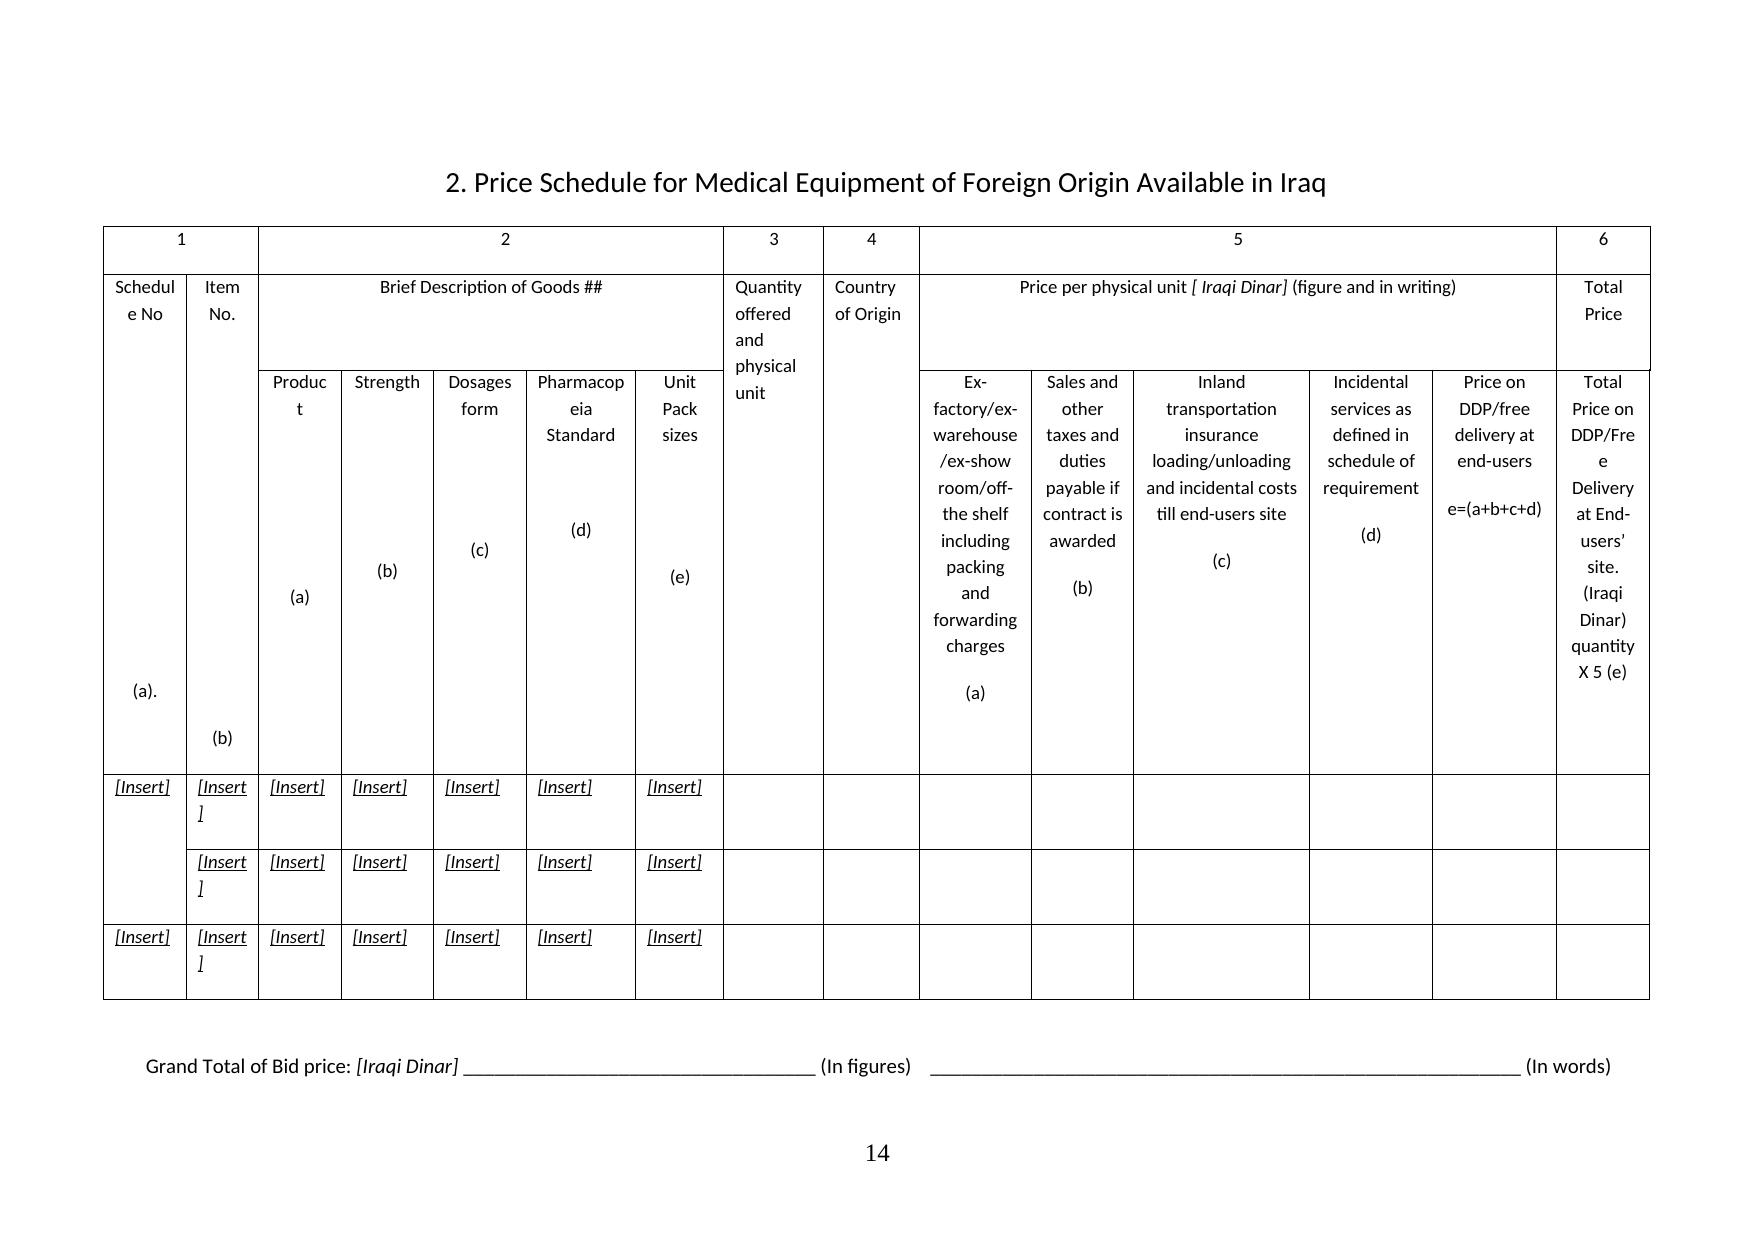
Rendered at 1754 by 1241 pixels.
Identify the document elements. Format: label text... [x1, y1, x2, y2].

table_cell [1032, 925, 1133, 999]
table_cell Product (a) [259, 371, 341, 774]
table_cell Brief Description of Goods ## [259, 275, 723, 369]
table_cell [724, 775, 823, 849]
table_cell [Insert] [104, 775, 186, 924]
table_cell [Insert] [187, 775, 258, 849]
table_cell [1310, 775, 1432, 849]
table_cell Country of Origin [824, 275, 919, 774]
table_cell [724, 925, 823, 999]
table_cell [Insert] [342, 850, 433, 924]
table_cell Ex-factory/ex-warehouse/ex-show room/off-the shelf including packing and forwarding charges (a) [920, 371, 1031, 774]
table_cell [Insert] [104, 925, 186, 999]
text Grand Total of Bid price: [Iraqi Dinar] __________________________________ (In figures) _________________________________________________________ (In words) [71, 1053, 1683, 1078]
table_cell [1557, 925, 1649, 999]
table_cell [Insert] [342, 775, 433, 849]
table_cell [Insert] [434, 850, 526, 924]
table_cell Price on DDP/free delivery at end-users e=(a+b+c+d) [1433, 371, 1556, 774]
table_cell Pharmacopeia Standard (d) [527, 371, 635, 774]
table_header 5 [920, 227, 1556, 274]
table_cell [Insert] [527, 925, 635, 999]
table_cell [920, 850, 1031, 924]
table_cell [Insert] [187, 925, 258, 999]
table_cell Price per physical unit [ Iraqi Dinar] (figure and in writing) [920, 275, 1556, 369]
table_cell Schedule No (a). [104, 275, 186, 774]
table_cell [1032, 850, 1133, 924]
table_cell [Insert] [342, 925, 433, 999]
table_cell Total Price on DDP/Free Delivery at End-users’ site. (Iraqi Dinar) quantityX 5 (e) [1557, 371, 1649, 774]
table_cell [1433, 850, 1556, 924]
table_cell Total Price [1557, 275, 1650, 369]
table_cell [1134, 775, 1309, 849]
table_cell [Insert] [434, 925, 526, 999]
table_cell [824, 925, 919, 999]
table_cell [1310, 925, 1432, 999]
table_cell [Insert] [636, 925, 723, 999]
table_header 1 [104, 227, 258, 274]
table_cell [Insert] [636, 775, 723, 849]
table_cell [Insert] [636, 850, 723, 924]
table_cell [724, 850, 823, 924]
table_cell Quantity offered and physical unit [724, 275, 823, 774]
table_cell [1433, 775, 1556, 849]
table_cell Item No. (b) [187, 275, 258, 774]
text 2. Price Schedule for Medical Equipment of Foreign Origin Available in Iraq [89, 164, 1683, 199]
table_header 2 [259, 227, 723, 274]
table_cell [Insert] [527, 850, 635, 924]
table_cell Unit Pack sizes (e) [636, 371, 723, 774]
table_cell Dosages form (c) [434, 371, 526, 774]
table_cell [Insert] [434, 775, 526, 849]
table_cell [Insert] [187, 850, 258, 924]
table_cell [Insert] [259, 850, 341, 924]
table_cell Strength (b) [342, 371, 433, 774]
table_cell Sales and other taxes and duties payable if contract is awarded (b) [1032, 371, 1133, 774]
table_header 6 [1557, 227, 1650, 274]
table_cell Incidental services as defined in schedule of requirement (d) [1310, 371, 1432, 774]
table_cell [1134, 850, 1309, 924]
table_cell [Insert] [259, 775, 341, 849]
table_cell [1557, 775, 1649, 849]
table_cell [1557, 850, 1649, 924]
table_cell [1134, 925, 1309, 999]
table_cell [Insert] [259, 925, 341, 999]
table_cell [920, 775, 1031, 849]
table_cell [1032, 775, 1133, 849]
table_cell [Insert] [527, 775, 635, 849]
table_cell [824, 850, 919, 924]
table_cell [920, 925, 1031, 999]
table_cell [1433, 925, 1556, 999]
table_header 3 [724, 227, 823, 274]
table_cell [824, 775, 919, 849]
table_cell [1310, 850, 1432, 924]
table_header 4 [824, 227, 919, 274]
table_cell Inland transportation insurance loading/unloading and incidental costs till end-users site (c) [1134, 371, 1309, 774]
